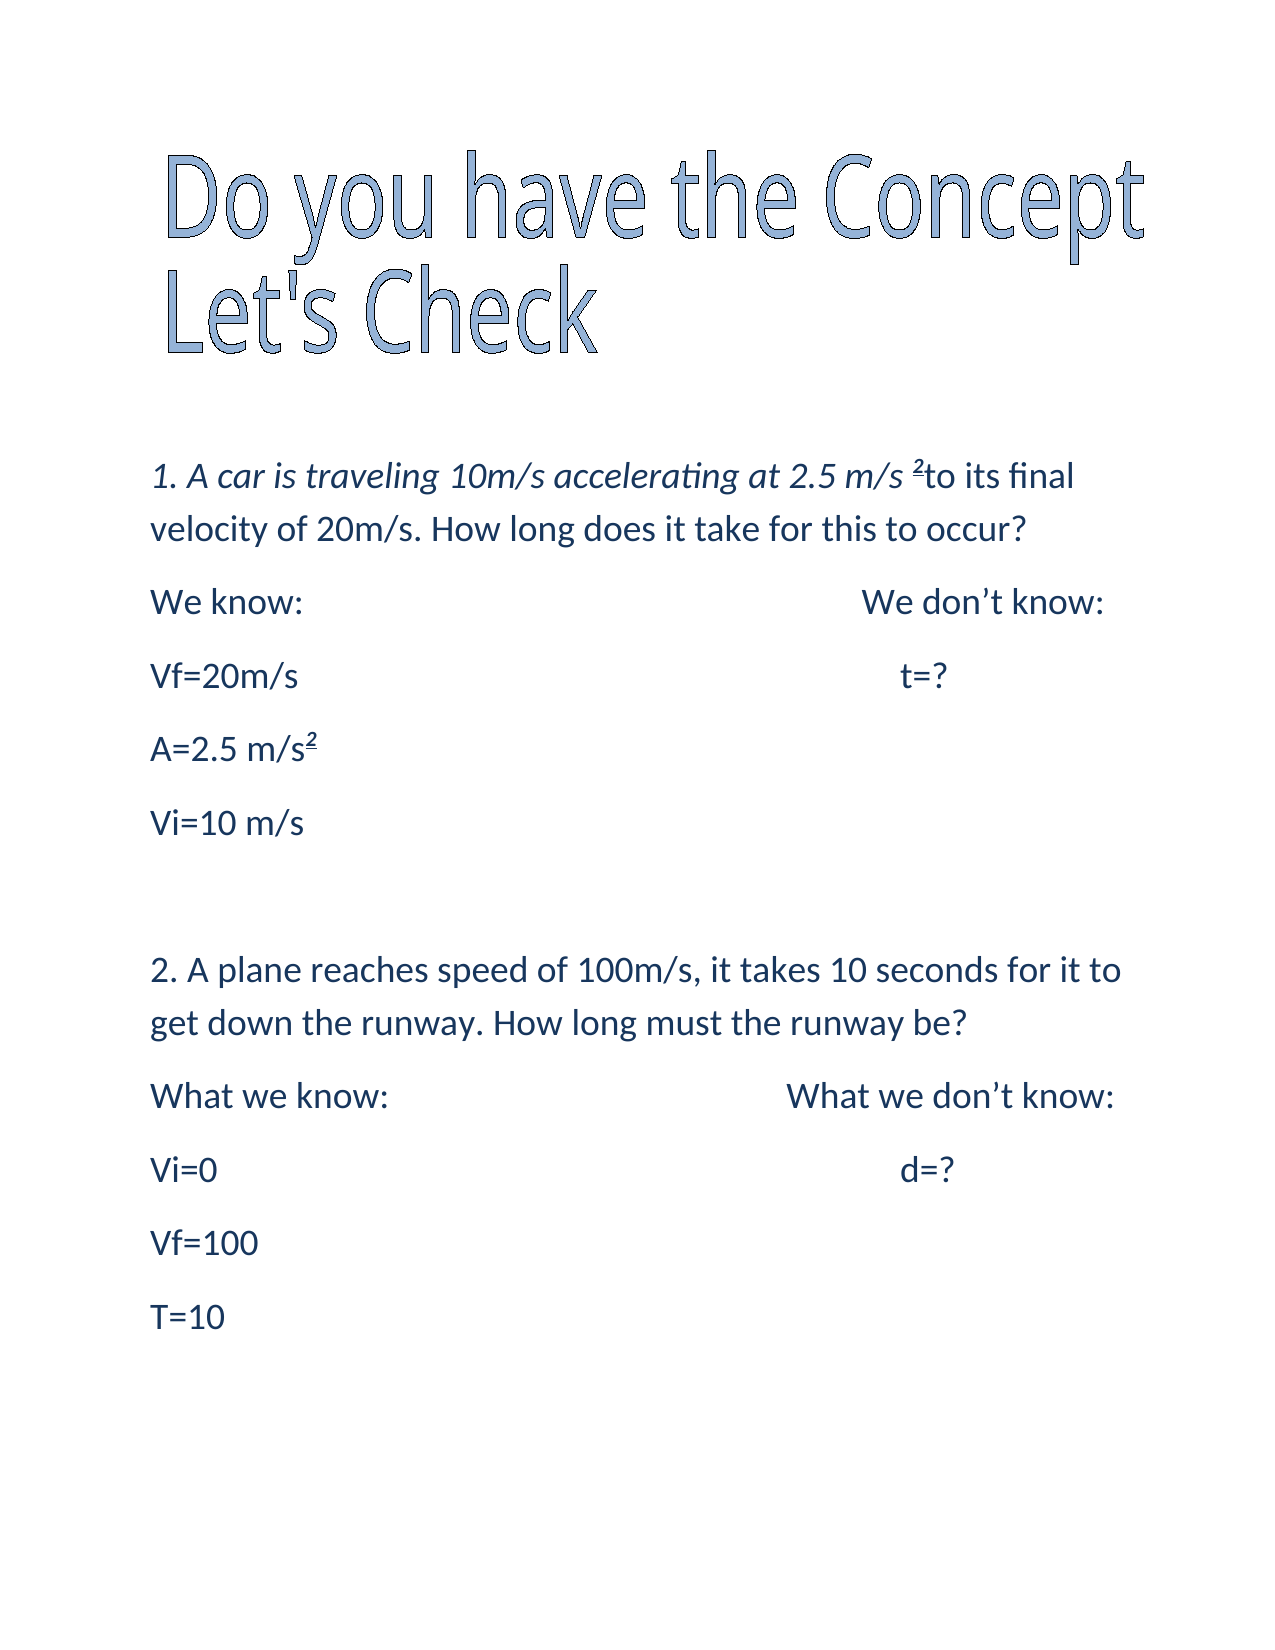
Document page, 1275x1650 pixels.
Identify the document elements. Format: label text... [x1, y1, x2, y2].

text Vf=100 [150, 1219, 1125, 1265]
text What we know: What we don’t know: [150, 1072, 1125, 1118]
text Vf=20m/s t=? [150, 652, 1125, 698]
text T=10 [150, 1293, 1125, 1339]
text We know: We don’t know: [150, 578, 1125, 624]
text 2. A plane reaches speed of 100m/s, it takes 10 seconds for it to get down the runway. How long must the runway be? [150, 946, 1125, 1044]
text Vi=10 m/s [150, 799, 1125, 845]
text Vi=0 d=? [150, 1146, 1125, 1192]
text 1. A car is traveling 10m/s accelerating at 2.5 m/s 2to its final velocity of 20m/s. How long does it take for this to occur? [150, 452, 1125, 551]
text A=2.5 m/s2 [150, 725, 1125, 771]
